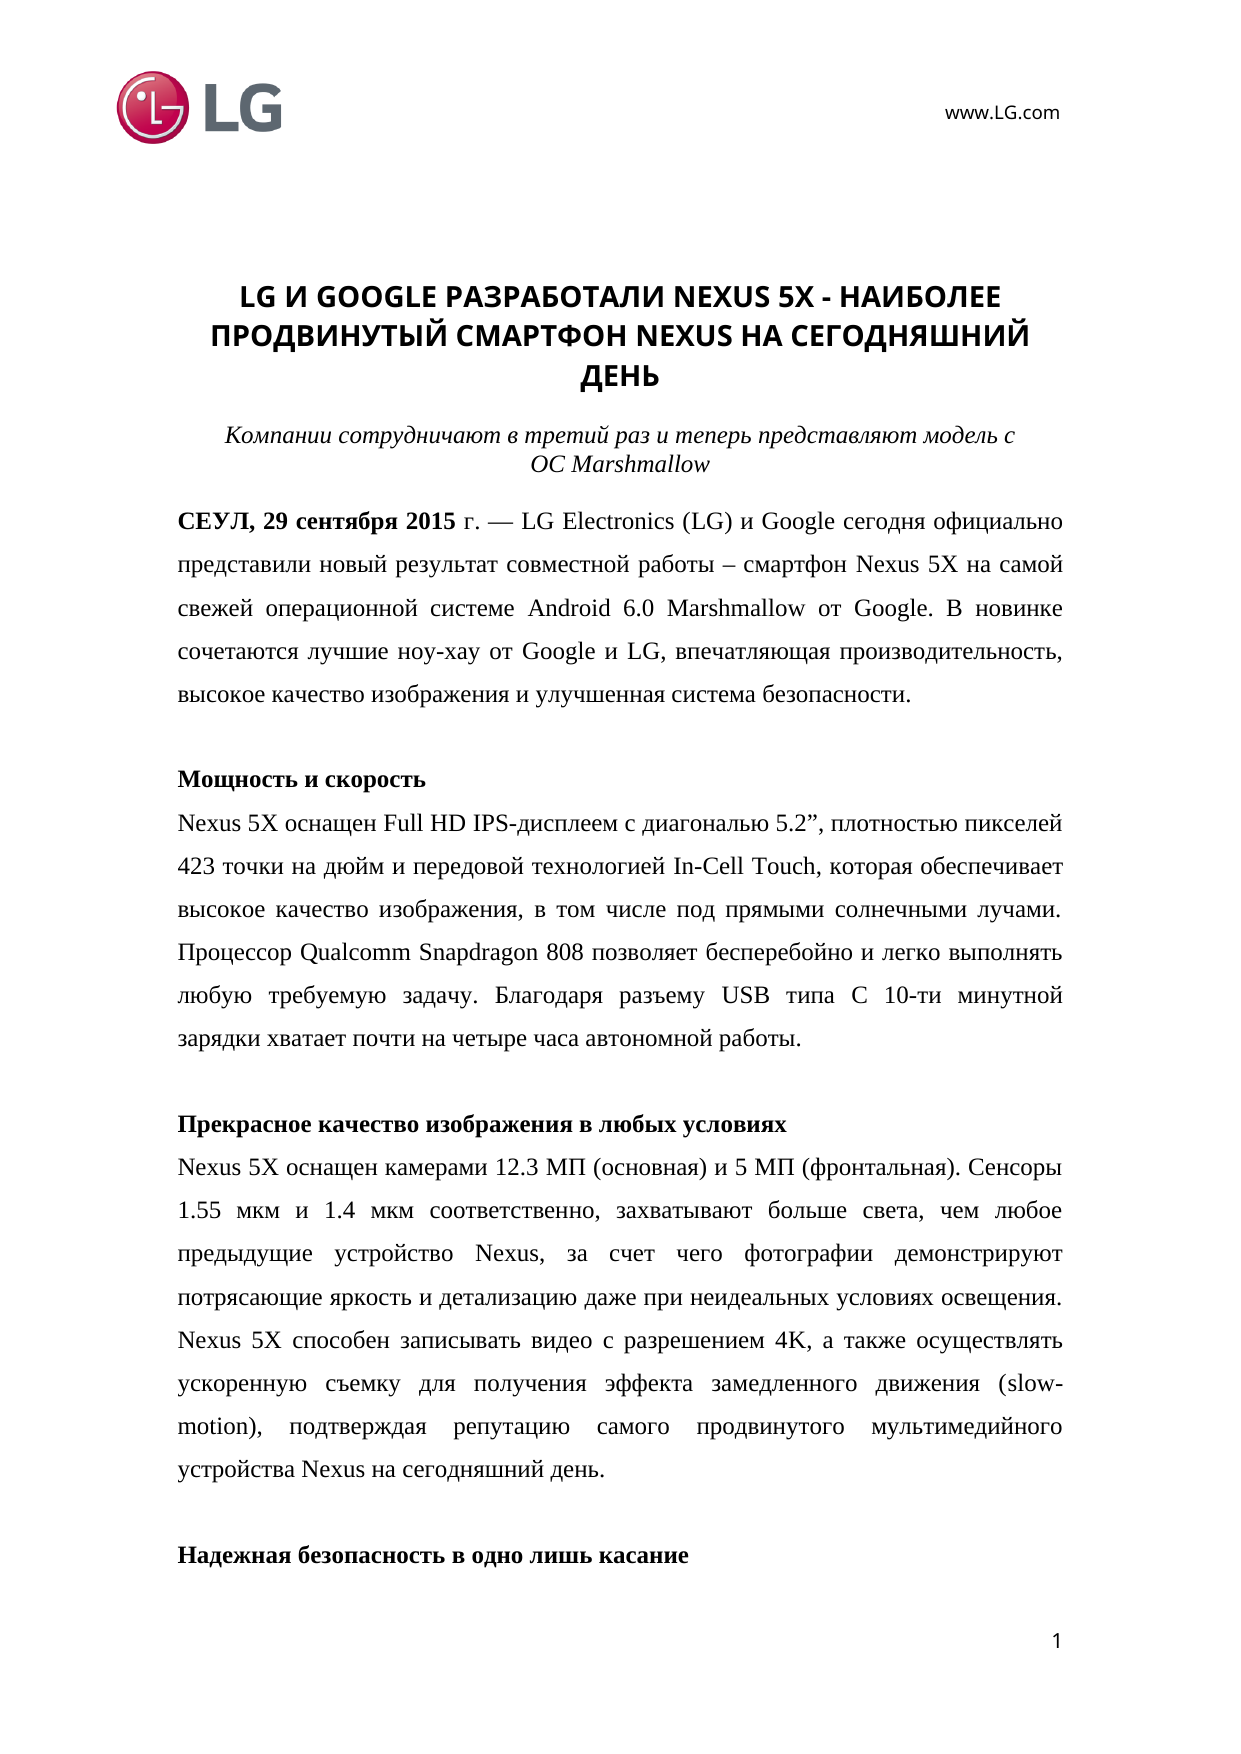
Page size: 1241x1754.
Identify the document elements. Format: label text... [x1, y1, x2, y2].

text Nexus 5X оснащен Full HD IPS-дисплеем с диагональю 5.2”, плотностью пикселей 423 точки на дюйм и передовой технологией In-Cell Touch, которая обеспечивает высокое качество изображения, в том числе под прямыми солнечными лучами. Процессор Qualcomm Snapdragon 808 позволяет бесперебойно и легко выполнять любую требуемую задачу. Благодаря разъему USB типа C 10-ти минутной зарядки хватает почти на четыре часа автономной работы. [177, 808, 1063, 1052]
text Nexus 5X оснащен камерами 12.3 МП (основная) и 5 МП (фронтальная). Сенсоры 1.55 мкм и 1.4 мкм соответственно, захватывают больше света, чем любое предыдущие устройство Nexus, за счет чего фотографии демонстрируют потрясающие яркость и детализацию даже при неидеальных условиях освещения. Nexus 5X способен записывать видео с разрешением 4K, а также осуществлять ускоренную съемку для получения эффекта замедленного движения (slow-motion), подтверждая репутацию самого продвинутого мультимедийного устройства Nexus на сегодняшний день. [177, 1152, 1063, 1483]
text СЕУЛ, 29 сентября 2015 г. — LG Electronics (LG) и Google сегодня официально представили новый результат совместной работы – смартфон Nexus 5X на самой свежей операционной системе Android 6.0 Marshmallow от Google. В новинке сочетаются лучшие ноу-хау от Google и LG, впечатляющая производительность, высокое качество изображения и улучшенная система безопасности. [177, 506, 1063, 708]
picture [114, 69, 286, 148]
text Компании сотрудничают в третий раз и теперь представляют модель с [177, 420, 1063, 449]
text Прекрасное качество изображения в любых условиях [177, 1109, 1063, 1138]
text ОС Marshmallow [177, 449, 1063, 478]
text Надежная безопасность в одно лишь касание [177, 1540, 1063, 1568]
text LG и GOOGLE разрабОТАЛИ NEXUS 5X - Наиболее продвинутый СМАРТФОН NEXUS на сегодняшний день [177, 276, 1063, 395]
text Мощность и скорость [177, 764, 1063, 793]
